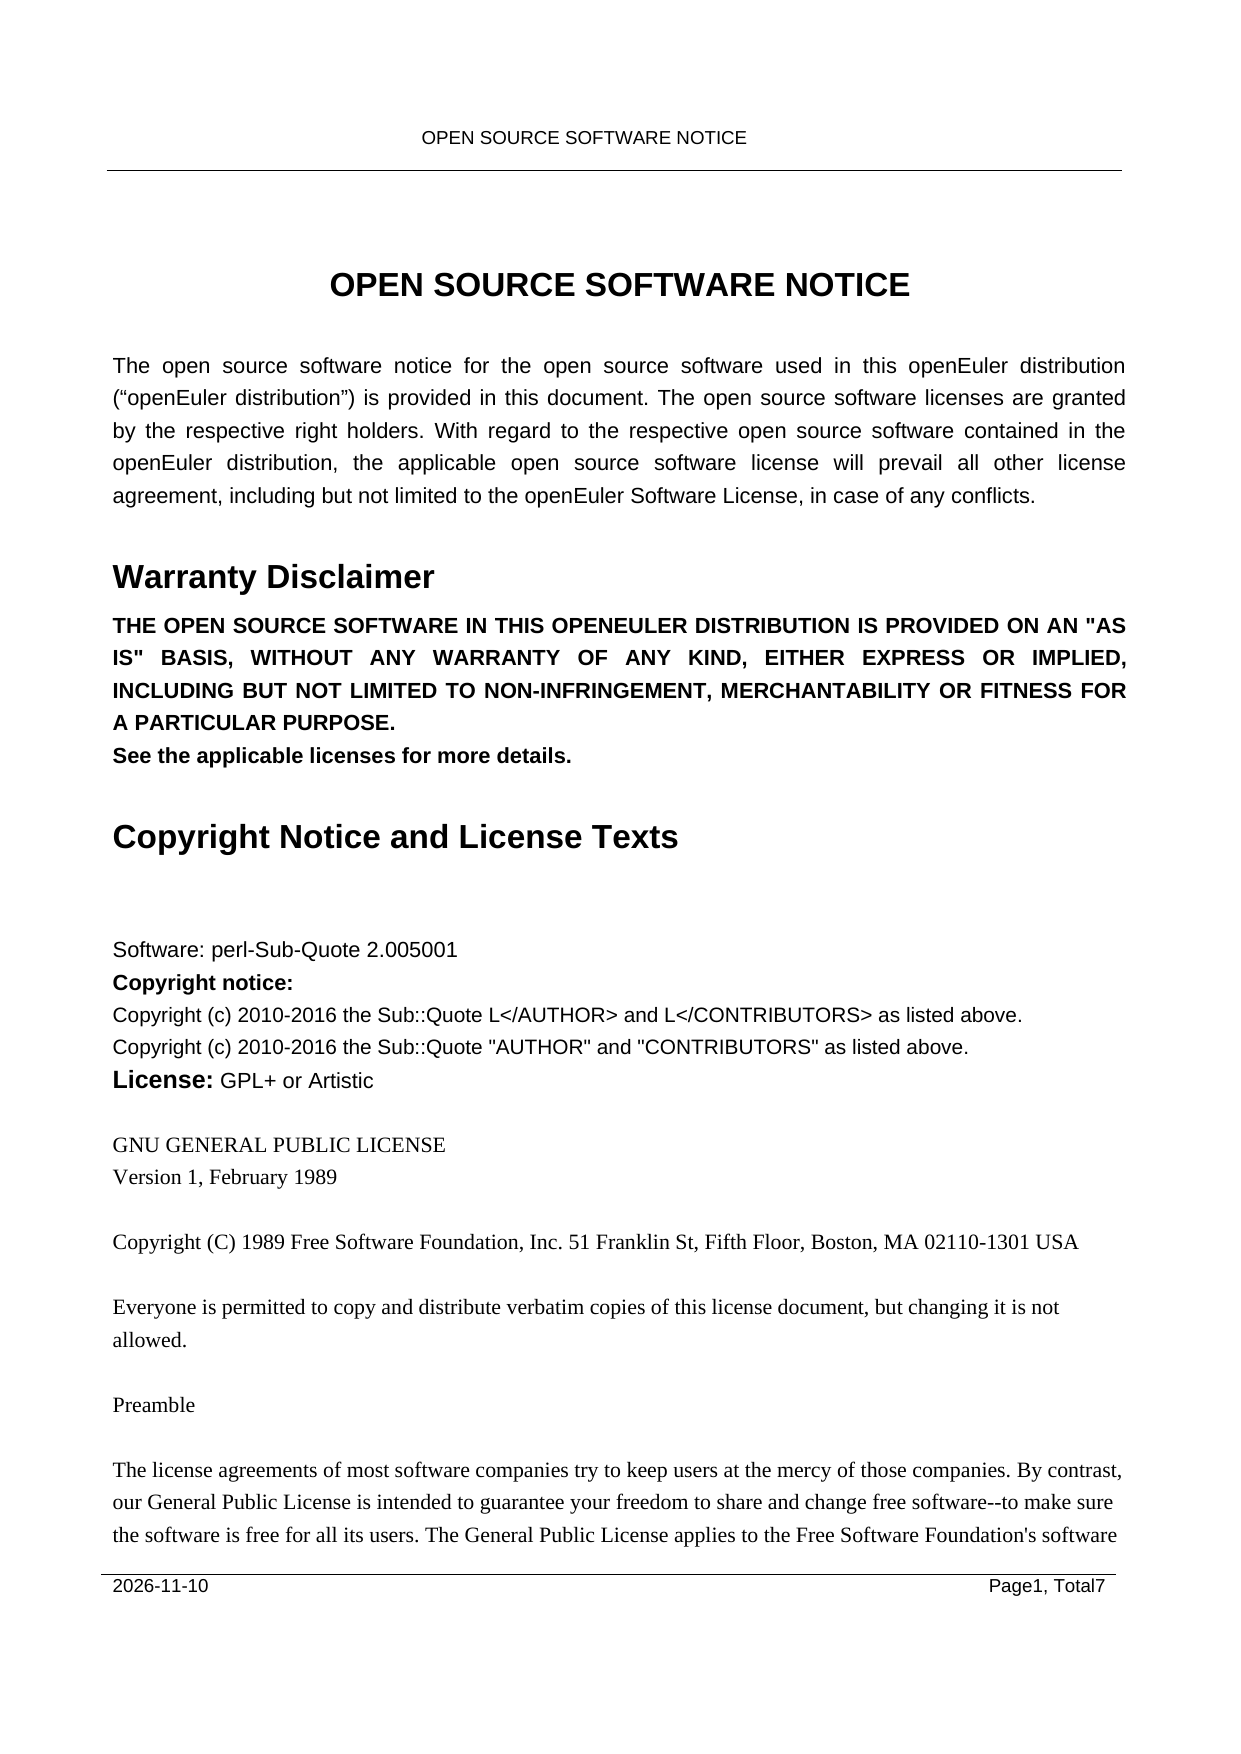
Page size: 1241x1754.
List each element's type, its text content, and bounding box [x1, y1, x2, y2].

text Copyright (c) 2010-2016 the Sub::Quote "AUTHOR" and "CONTRIBUTORS" as listed above. [112, 1031, 1128, 1063]
text Warranty Disclaimer [112, 544, 1128, 609]
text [112, 1063, 1128, 1551]
text Copyright Notice and License Texts [112, 804, 1128, 869]
text THE OPEN SOURCE SOFTWARE IN THIS OPENEULER DISTRIBUTION IS PROVIDED ON AN "AS IS" BASIS, WITHOUT ANY WARRANTY OF ANY KIND, EITHER EXPRESS OR IMPLIED, INCLUDING BUT NOT LIMITED TO NON-INFRINGEMENT, MERCHANTABILITY OR FITNESS FOR A PARTICULAR PURPOSE. See the applicable licenses for more details. [112, 609, 1128, 771]
text Software: perl-Sub-Quote 2.005001 [112, 933, 1128, 966]
text Copyright (c) 2010-2016 the Sub::Quote L</AUTHOR> and L</CONTRIBUTORS> as listed above. [112, 998, 1128, 1031]
text Copyright notice: [112, 966, 1128, 998]
text The open source software notice for the open source software used in this openEuler distribution (“openEuler distribution”) is provided in this document. The open source software licenses are granted by the respective right holders. With regard to the respective open source software contained in the openEuler distribution, the applicable open source software license will prevail all other license agreement, including but not limited to the openEuler Software License, in case of any conflicts. [112, 349, 1128, 511]
text OPEN SOURCE SOFTWARE NOTICE [112, 251, 1128, 316]
